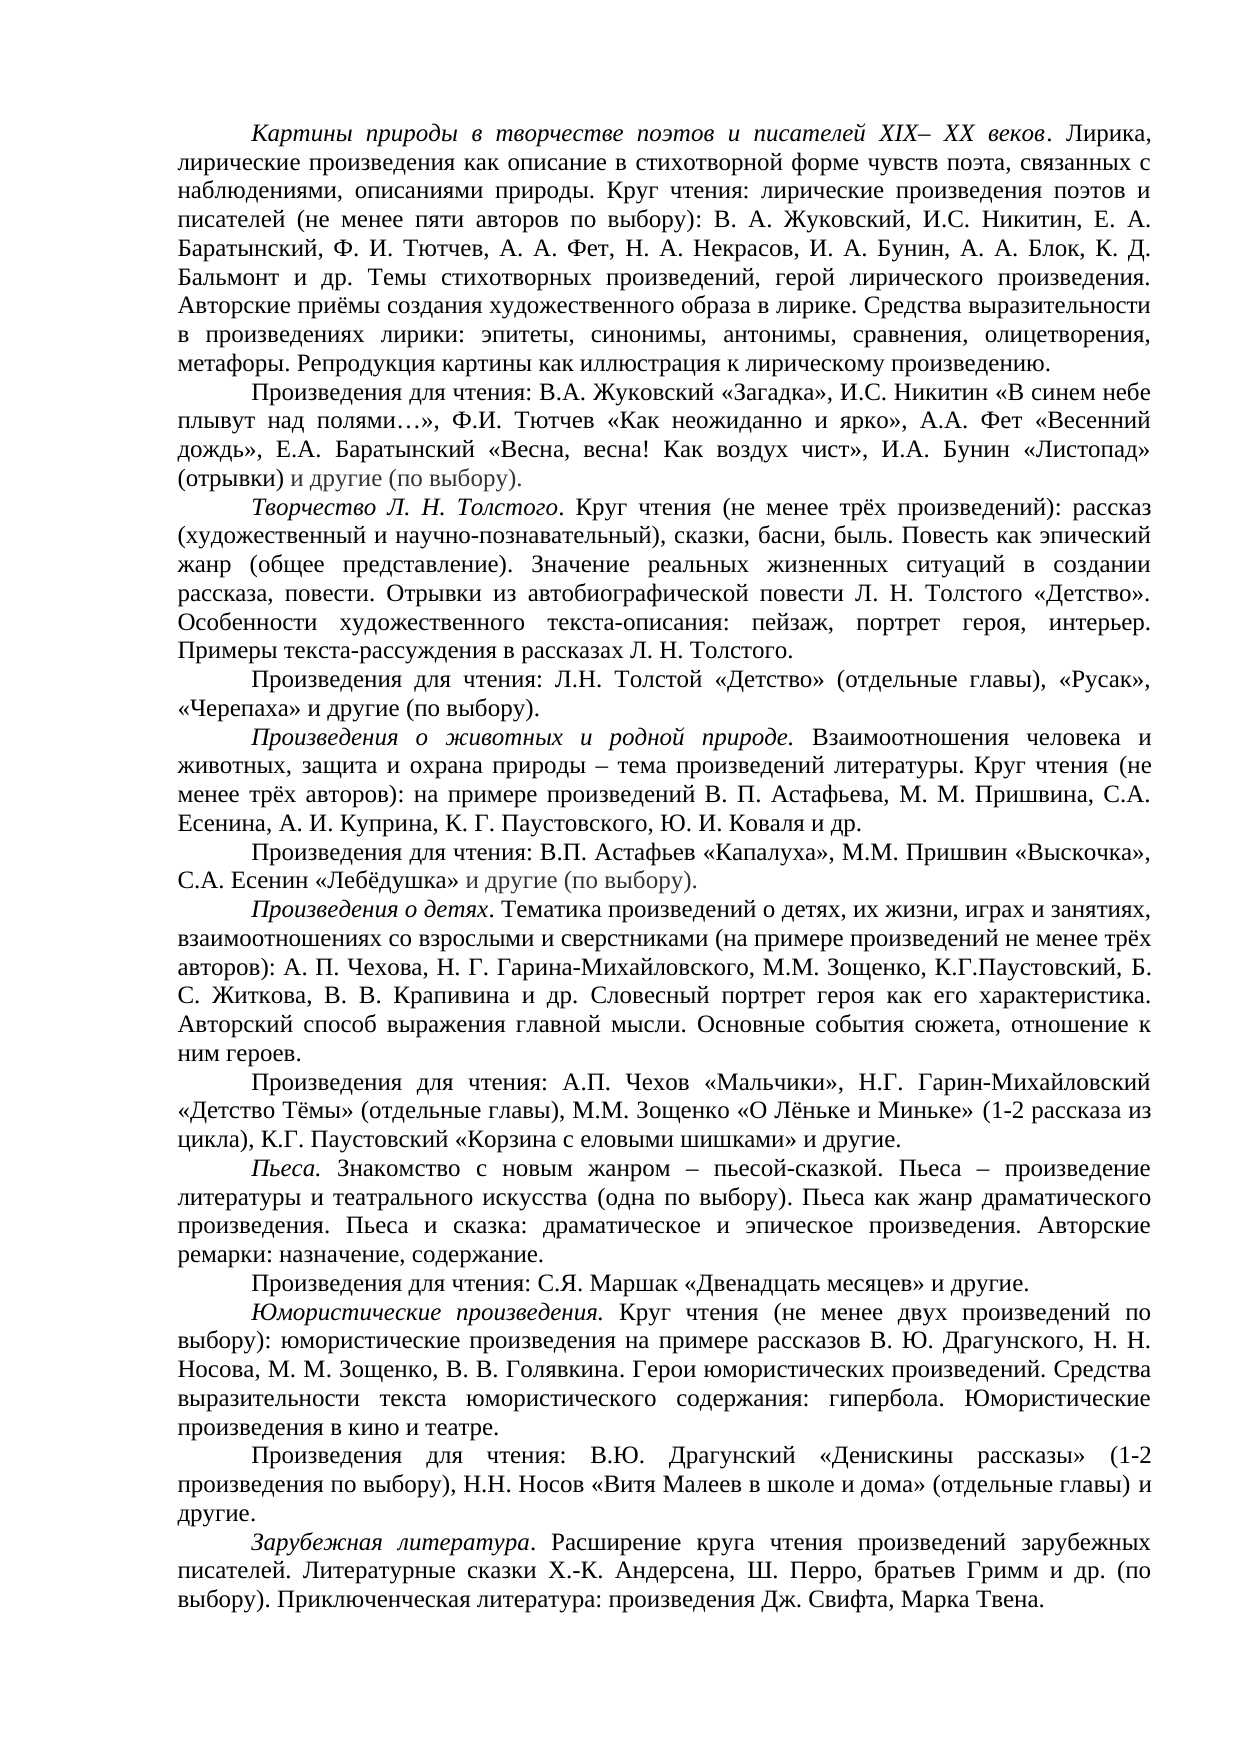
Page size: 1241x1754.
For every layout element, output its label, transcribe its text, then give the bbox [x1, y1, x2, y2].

text Картины природы в творчестве поэтов и писателей ХIХ– ХХ веков. Лирика, лирические произведения как описание в стихотворной форме чувств поэта, связанных с наблюдениями, описаниями природы. Круг чтения: лирические произведения поэтов и писателей ‌(не менее пяти авторов по выбору)‌: В. А. Жуковский, И.С. Никитин, Е. А. Баратынский, Ф. И. Тютчев, А. А. Фет, ‌Н. А. Некрасов, И. А. Бунин, А. А. Блок, К. Д. Бальмонт и др.‌ Темы стихотворных произведений, герой лирического произведения. Авторские приёмы создания художественного образа в лирике. Средства выразительности в произведениях лирики: эпитеты, синонимы, антонимы, сравнения, олицетворения, метафоры. Репродукция картины как иллюстрация к лирическому произведению. [177, 118, 1152, 377]
text Произведения для чтения: В.А. Жуковский «Загадка», И.С. Никитин «В синем небе плывут над полями…», Ф.И. Тютчев «Как неожиданно и ярко», А.А. Фет «Весенний дождь», Е.А. Баратынский «Весна, весна! Как воздух чист», И.А. Бунин «Листопад» (отрывки) ​‌и другие (по выбору).‌ [177, 377, 1152, 492]
text Юмористические произведения. Круг чтения ‌(не менее двух произведений по выбору):‌ юмористические произведения на примере рассказов В. Ю. Драгунского, Н. Н. Носова, ‌М. М. Зощенко, В. В. Голявкина‌. Герои юмористических произведений. Средства выразительности текста юмористического содержания: гипербола. Юмористические произведения в кино и театре. [177, 1297, 1152, 1441]
text Произведения для чтения: С.Я. Маршак «Двенадцать месяцев» и другие. [177, 1268, 1152, 1297]
text Произведения для чтения: В.П. Астафьев «Капалуха», М.М. Пришвин «Выскочка», С.А. Есенин «Лебёдушка» ​‌и другие (по выбору).‌ [177, 837, 1152, 894]
text Зарубежная литература. Расширение круга чтения произведений зарубежных писателей. Литературные сказки Х.-К. Андерсена, ‌Ш. Перро, братьев Гримм и др. (по выбору)‌. Приключенческая литература: произведения Дж. Свифта, Марка Твена. [177, 1527, 1152, 1613]
text Произведения о детях. Тематика произведений о детях, их жизни, играх и занятиях, взаимоотношениях со взрослыми и сверстниками ‌(на примере произведений не менее трёх авторов)‌: А. П. Чехова, Н. Г. Гарина-Михайловского, М.М. Зощенко, К.Г.Паустовский, ‌Б. С. Житкова, В. В. Крапивина и др.‌ Словесный портрет героя как его характеристика. Авторский способ выражения главной мысли. Основные события сюжета, отношение к ним героев. [177, 894, 1152, 1067]
text Произведения для чтения: В.Ю. Драгунский «Денискины рассказы» ‌(1-2 произведения по выбору)‌, Н.Н. Носов «Витя Малеев в школе и дома» (отдельные главы) ‌и другие‌. [177, 1441, 1152, 1527]
text Произведения для чтения: Л.Н. Толстой «Детство» (отдельные главы), «Русак», «Черепаха» ‌и другие (по выбору)‌. [177, 664, 1152, 722]
text Пьеса. Знакомство с новым жанром – пьесой-сказкой. Пьеса – произведение литературы и театрального искусства ‌(одна по выбору)‌. Пьеса как жанр драматического произведения. Пьеса и сказка: драматическое и эпическое произведения. Авторские ремарки: назначение, содержание. [177, 1153, 1152, 1268]
text Творчество Л. Н. Толстого. Круг чтения ‌(не менее трёх произведений)‌: рассказ (художественный и научно-познавательный), сказки, басни, быль. Повесть как эпический жанр (общее представление). Значение реальных жизненных ситуаций в создании рассказа, повести. Отрывки из автобиографической повести Л. Н. Толстого «Детство». Особенности художественного текста-описания: пейзаж, портрет героя, интерьер. Примеры текста-рассуждения в рассказах Л. Н. Толстого. [177, 492, 1152, 664]
text Произведения для чтения: А.П. Чехов «Мальчики», Н.Г. Гарин-Михайловский «Детство Тёмы» (отдельные главы), М.М. Зощенко «О Лёньке и Миньке» ‌(1-2 рассказа из цикла)‌, К.Г. Паустовский «Корзина с еловыми шишками» и другие. [177, 1067, 1152, 1153]
text Произведения о животных и родной природе. Взаимоотношения человека и животных, защита и охрана природы – тема произведений литературы. Круг чтения ‌(не менее трёх авторов)‌: на примере произведений В. П. Астафьева, М. М. Пришвина, С.А. Есенина, ‌А. И. Куприна, К. Г. Паустовского, Ю. И. Коваля и др.‌ [177, 722, 1152, 837]
